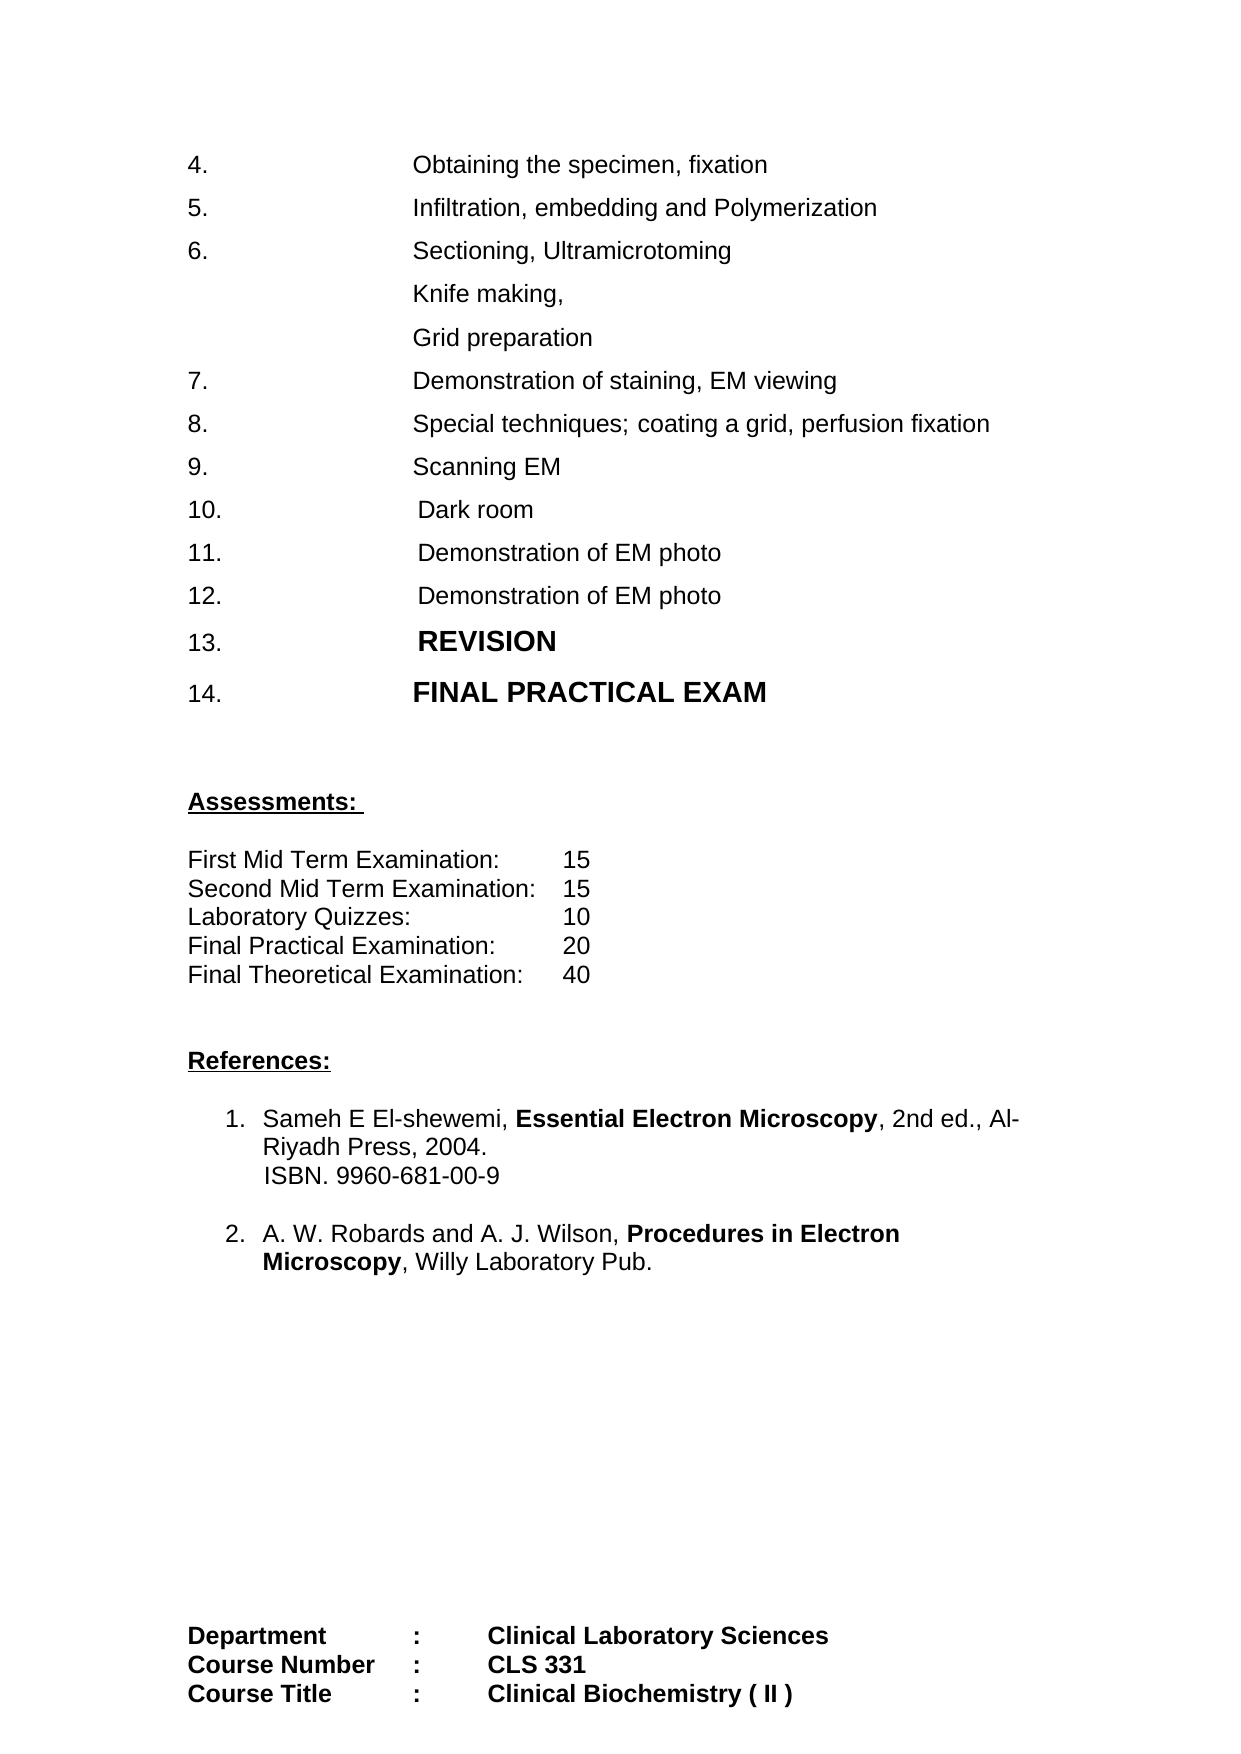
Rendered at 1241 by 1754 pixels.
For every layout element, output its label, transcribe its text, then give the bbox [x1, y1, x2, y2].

list A. W. Robards and A. J. Wilson, Procedures in Electron Microscopy, Willy Laboratory Pub. [225, 1218, 1053, 1276]
text 13. REVISION [187, 624, 1053, 658]
text Course Number : CLS 331 [187, 1650, 1053, 1678]
text Laboratory Quizzes: 10 [187, 902, 1053, 931]
text 10. Dark room [187, 495, 1053, 524]
text Final Theoretical Examination: 40 [187, 960, 1053, 988]
text 9. Scanning EM [187, 452, 1053, 481]
text 6. Sectioning, Ultramicrotoming [187, 236, 1053, 265]
text Assessments: [187, 787, 1053, 816]
text Grid preparation [337, 322, 1053, 351]
text 8. Special techniques; coating a grid, perfusion fixation [187, 409, 1053, 437]
text 12. Demonstration of EM photo [187, 581, 1053, 610]
text 14. FINAL PRACTICAL EXAM [187, 675, 1053, 708]
text Knife making, [337, 279, 1053, 308]
text Department : Clinical Laboratory Sciences [187, 1621, 1053, 1650]
text References: [187, 1046, 1053, 1075]
text 11. Demonstration of EM photo [187, 538, 1053, 567]
text Course Title : Clinical Biochemistry ( II ) [187, 1678, 1053, 1707]
text 5. Infiltration, embedding and Polymerization [187, 193, 1053, 222]
text ISBN. 9960-681-00-9 [187, 1161, 1053, 1190]
text Second Mid Term Examination: 15 [187, 873, 1053, 902]
text 4. Obtaining the specimen, fixation [187, 150, 1053, 179]
text First Mid Term Examination: 15 [187, 845, 1053, 873]
text 7. Demonstration of staining, EM viewing [187, 366, 1053, 394]
text Final Practical Examination: 20 [187, 931, 1053, 960]
list Sameh E El-shewemi, Essential Electron Microscopy, 2nd ed., Al-Riyadh Press, 2004. [225, 1103, 1053, 1161]
